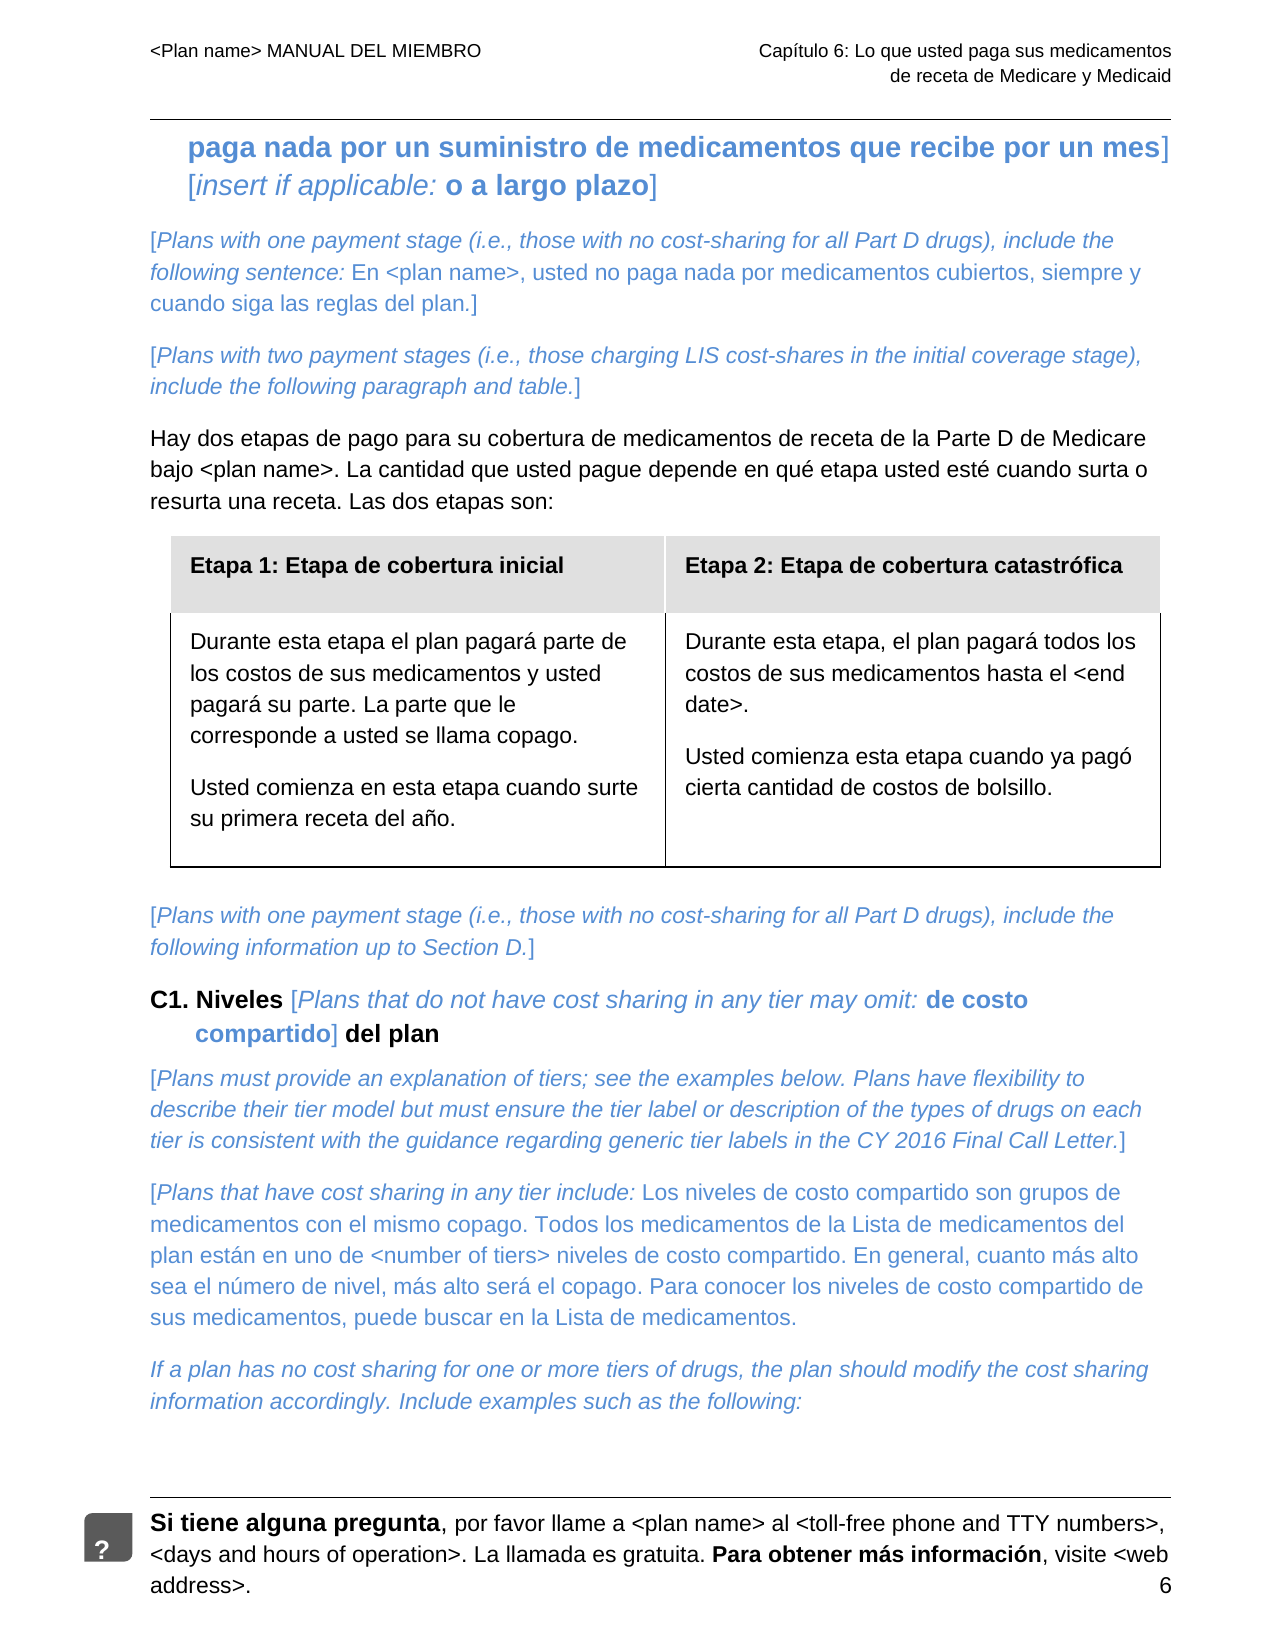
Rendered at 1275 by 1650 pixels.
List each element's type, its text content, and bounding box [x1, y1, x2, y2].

text [Plans with one payment stage (i.e., those with no cost-sharing for all Part D drugs), include the following sentence: En <plan name>, usted no paga nada por medicamentos cubiertos, siempre y cuando siga las reglas del plan.] [150, 224, 1171, 317]
table_cell Durante esta etapa, el plan pagará todos los costos de sus medicamentos hasta el <end date>. Usted comienza esta etapa cuando ya pagó cierta cantidad de costos de bolsillo. [666, 613, 1160, 866]
table_header Etapa 2: Etapa de cobertura catastrófica [666, 536, 1160, 613]
subtitle C1. Niveles [Plans that do not have cost sharing in any tier may omit: de costo compartido] del plan [150, 982, 1096, 1049]
table_cell Durante esta etapa el plan pagará parte de los costos de sus medicamentos y usted pagará su parte. La parte que le corresponde a usted se llama copago. Usted comienza en esta etapa cuando surte su primera receta del año. [171, 613, 665, 866]
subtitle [150, 120, 1171, 203]
text [Plans with two payment stages (i.e., those charging LIS cost-shares in the initial coverage stage), include the following paragraph and table.] [150, 338, 1171, 401]
text Hay dos etapas de pago para su cobertura de medicamentos de receta de la Parte D de Medicare bajo <plan name>. La cantidad que usted pague depende en qué etapa usted esté cuando surta o resurta una receta. Las dos etapas son: [150, 422, 1171, 515]
table_header Etapa 1: Etapa de cobertura inicial [171, 536, 664, 613]
text If a plan has no cost sharing for one or more tiers of drugs, the plan should modify the cost sharing information accordingly. Include examples such as the following: [150, 1353, 1171, 1415]
text [Plans with one payment stage (i.e., those with no cost-sharing for all Part D drugs), include the following information up to Section D.] [150, 899, 1171, 961]
text [Plans must provide an explanation of tiers; see the examples below. Plans have flexibility to describe their tier model but must ensure the tier label or description of the types of drugs on each tier is consistent with the guidance regarding generic tier labels in the CY 2016 Final Call Letter.] [150, 1061, 1171, 1155]
text [Plans that have cost sharing in any tier include: Los niveles de costo compartido son grupos de medicamentos con el mismo copago. Todos los medicamentos de la Lista de medicamentos del plan están en uno de <number of tiers> niveles de costo compartido. En general, cuanto más alto sea el número de nivel, más alto será el copago. Para conocer los niveles de costo compartido de sus medicamentos, puede buscar en la Lista de medicamentos. [150, 1176, 1171, 1332]
